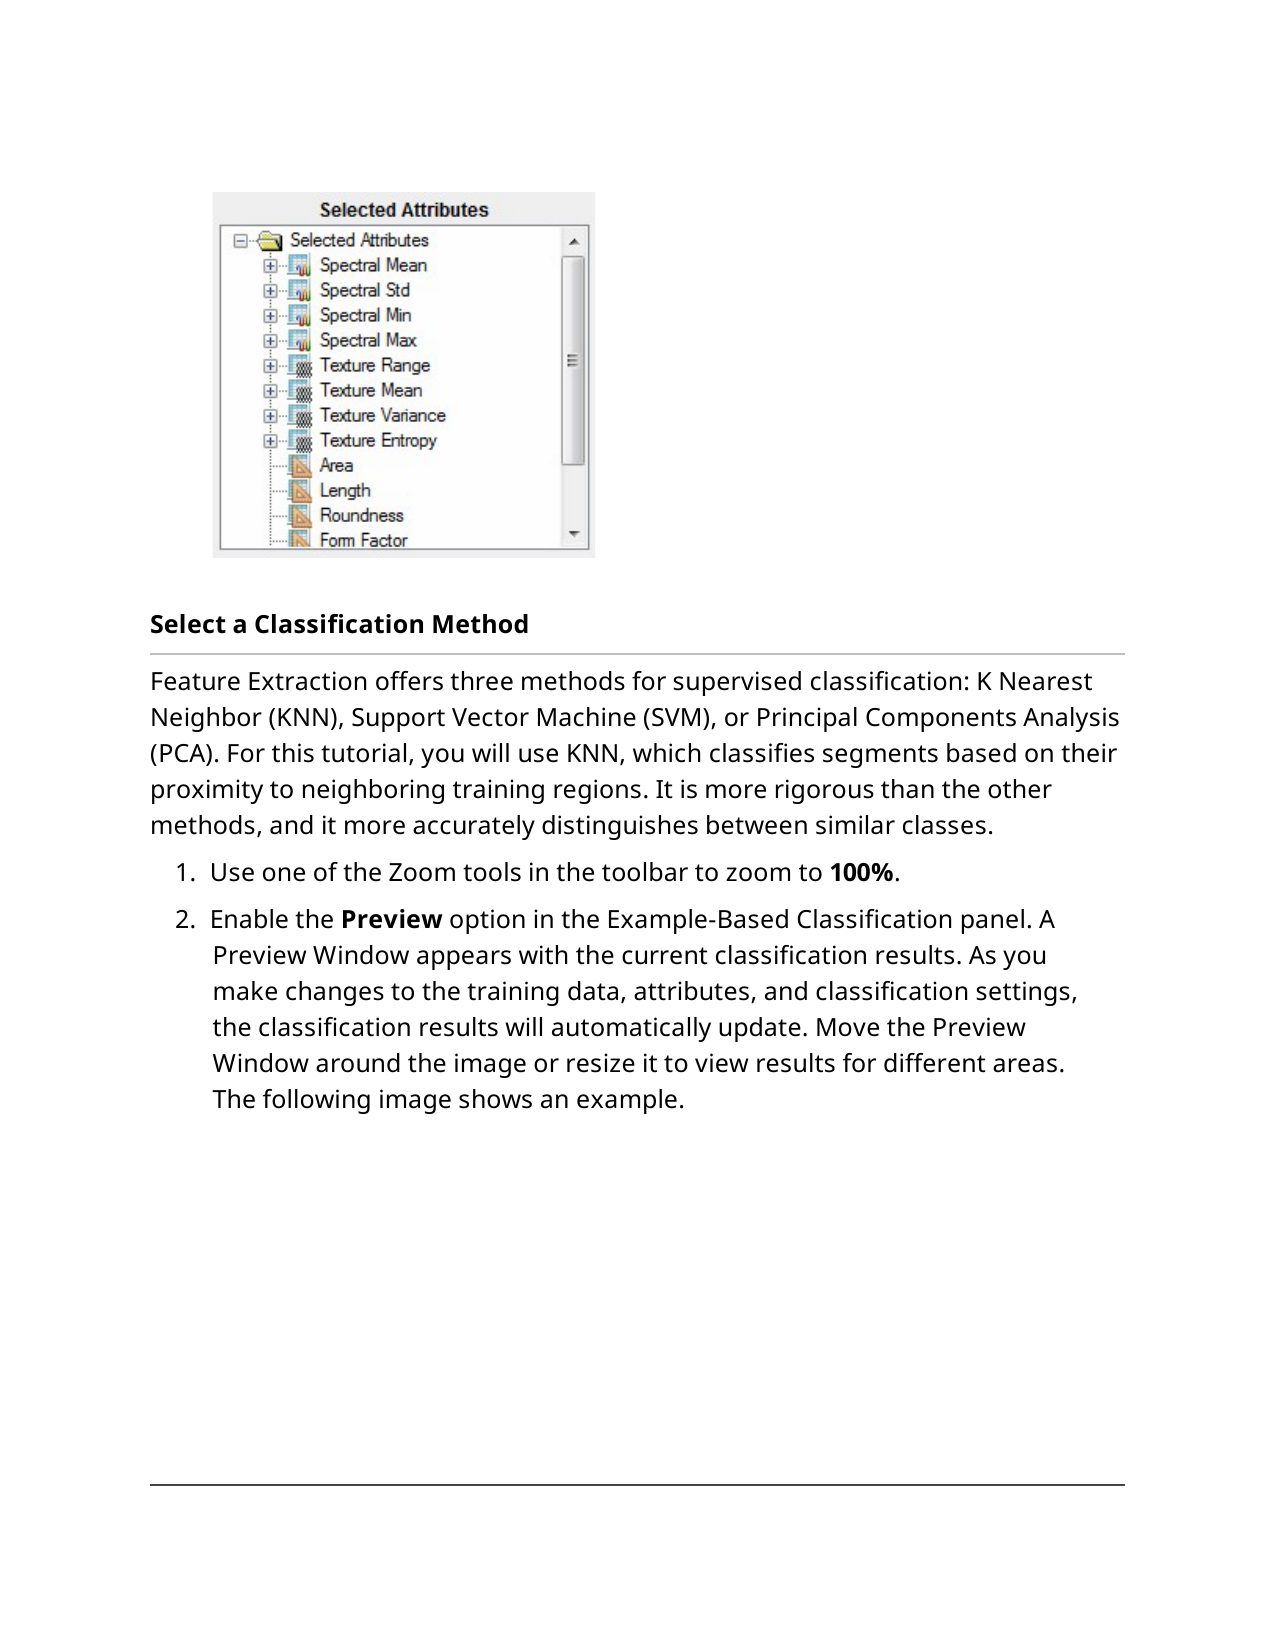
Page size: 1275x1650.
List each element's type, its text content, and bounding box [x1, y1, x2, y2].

text 1. Use one of the Zoom tools in the toolbar to zoom to 100%. [175, 854, 1137, 889]
text 2. Enable the Preview option in the Example-Based Classification panel. A Preview Window appears with the current classification results. As you make changes to the training data, attributes, and classification settings, the classification results will automatically update. Move the Preview Window around the image or resize it to view results for different areas. The following image shows an example. [175, 901, 1092, 1116]
picture [212, 192, 596, 558]
text Select a Classification Method [150, 607, 1137, 641]
text Feature Extraction offers three methods for supervised classification: K Nearest Neighbor (KNN), Support Vector Machine (SVM), or Principal Components Analysis (PCA). For this tutorial, you will use KNN, which classifies segments based on their proximity to neighboring training regions. It is more rigorous than the other methods, and it more accurately distinguishes between similar classes. [150, 663, 1125, 842]
